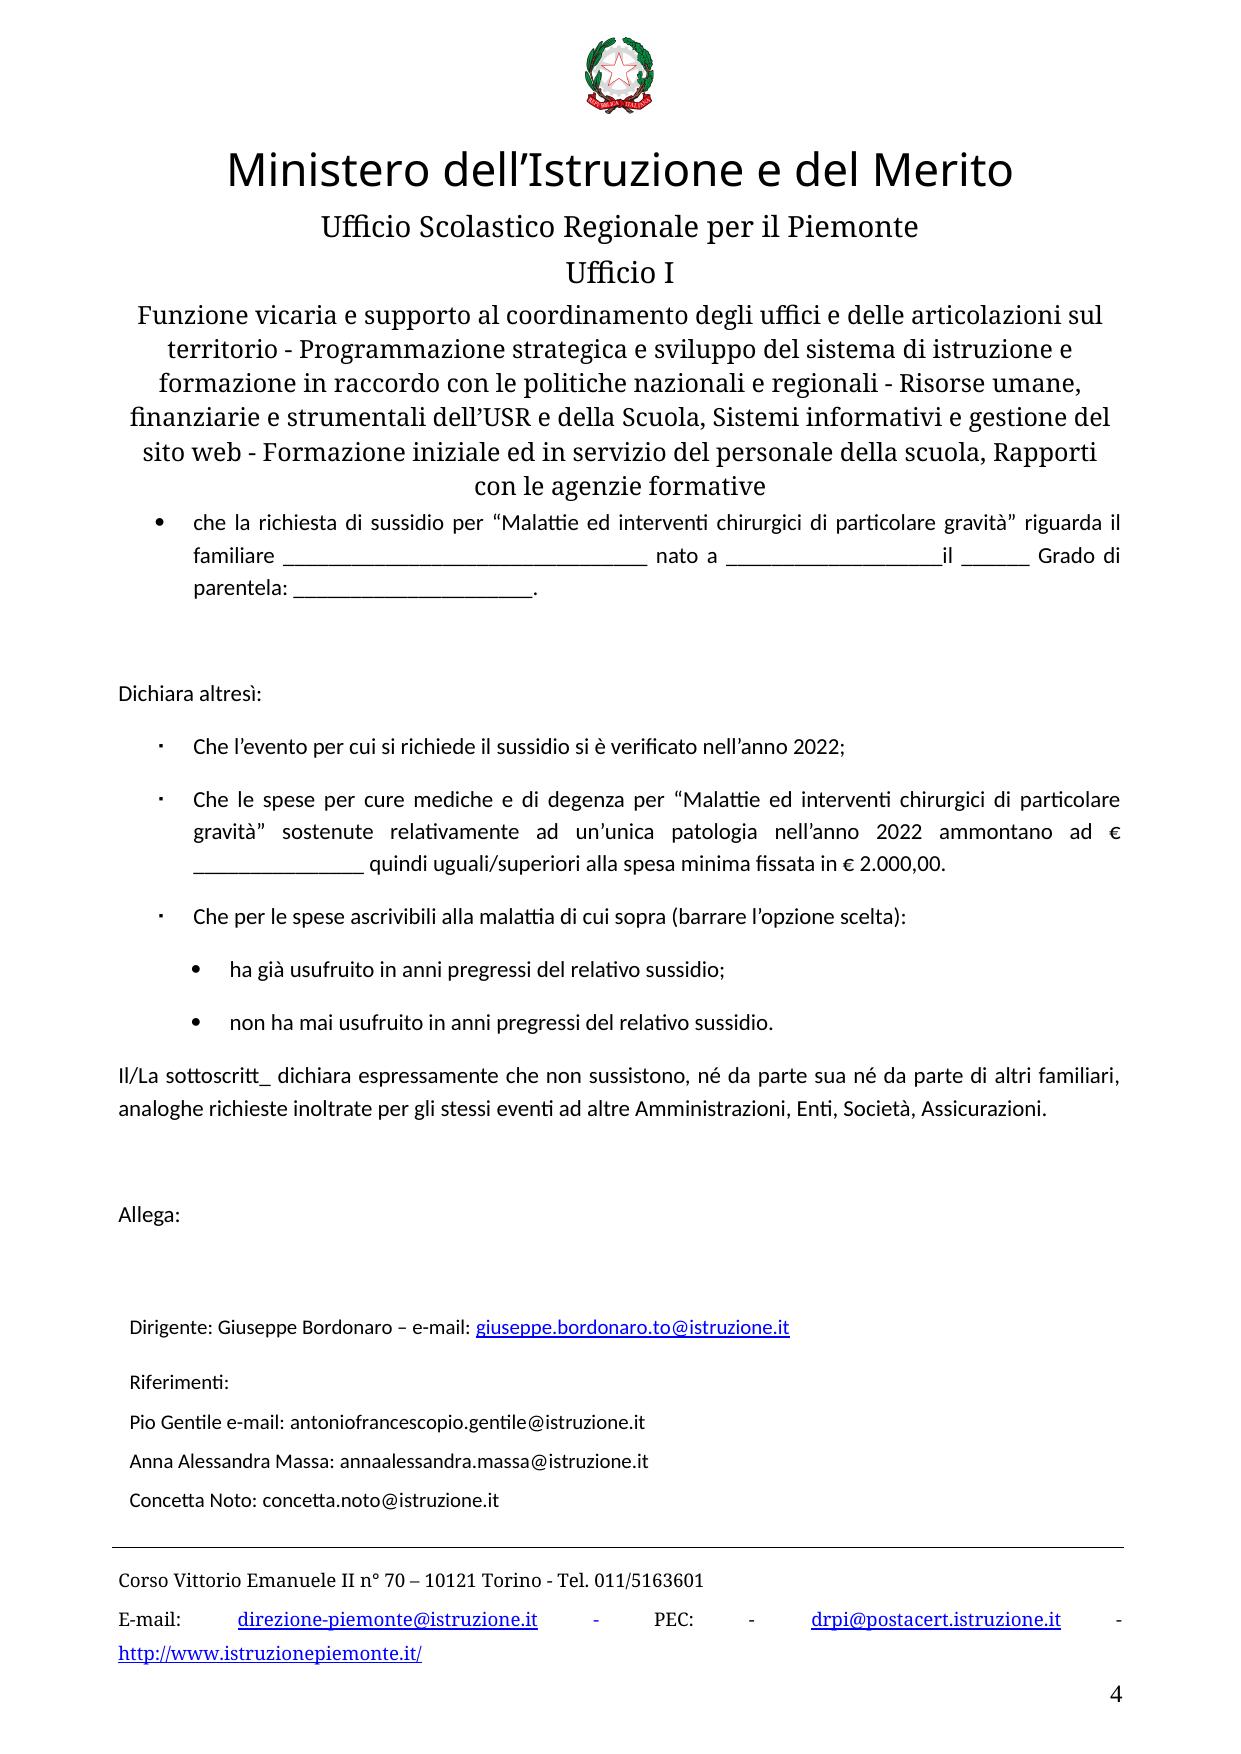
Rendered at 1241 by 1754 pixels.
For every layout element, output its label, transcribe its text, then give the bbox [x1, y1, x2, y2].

list Che per le spese ascrivibili alla malattia di cui sopra (barrare l’opzione scelta): [156, 902, 1122, 930]
text Il/La sottoscritt_ dichiara espressamente che non sussistono, né da parte sua né da parte di altri familiari, analoghe richieste inoltrate per gli stessi eventi ad altre Amministrazioni, Enti, Società, Assicurazioni. [118, 1061, 1122, 1122]
list non ha mai usufruito in anni pregressi del relativo sussidio. [192, 1008, 1122, 1036]
list Che l’evento per cui si richiede il sussidio si è verificato nell’anno 2022; [156, 732, 1122, 760]
text Allega: [118, 1200, 1122, 1228]
list Che le spese per cure mediche e di degenza per “Malattie ed interventi chirurgici di particolare gravità” sostenute relativamente ad un’unica patologia nell’anno 2022 ammontano ad € _______________ quindi uguali/superiori alla spesa minima fissata in € 2.000,00. [156, 785, 1122, 877]
list che la richiesta di sussidio per “Malattie ed interventi chirurgici di particolare gravità” riguarda il familiare ________________________________ nato a ___________________il ______ Grado di parentela: _____________________. [156, 508, 1122, 601]
text Dichiara altresì: [118, 679, 1122, 707]
picture [585, 37, 654, 114]
list ha già usufruito in anni pregressi del relativo sussidio; [192, 955, 1122, 983]
